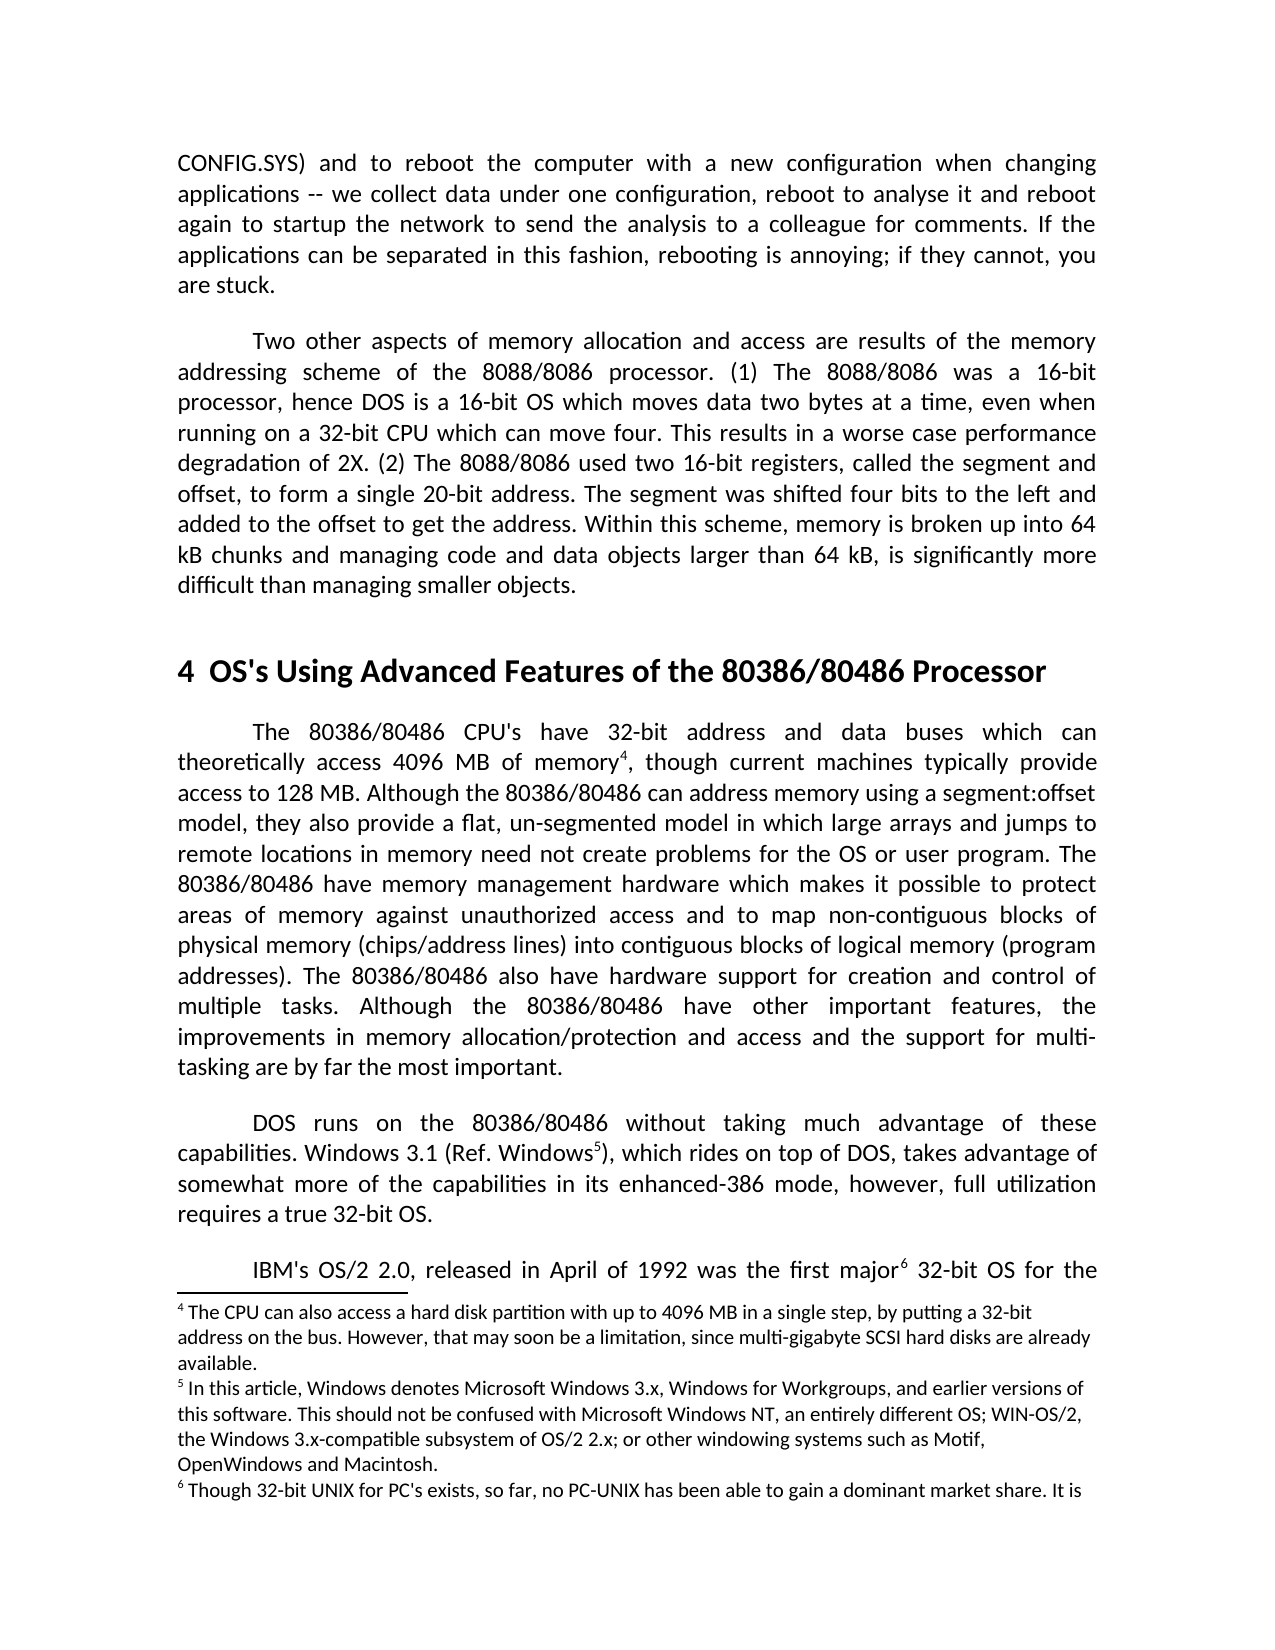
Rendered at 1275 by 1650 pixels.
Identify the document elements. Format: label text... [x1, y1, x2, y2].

text The 80386/80486 CPU's have 32-bit address and data buses which can theoretically access 4096 MB of memory, though current machines typically provide access to 128 MB. Although the 80386/80486 can address memory using a segment:offset model, they also provide a flat, un-segmented model in which large arrays and jumps to remote locations in memory need not create problems for the OS or user program. The 80386/80486 have memory management hardware which makes it possible to protect areas of memory against unauthorized access and to map non-contiguous blocks of physical memory (chips/address lines) into contiguous blocks of logical memory (program addresses). The 80386/80486 also have hardware support for creation and control of multiple tasks. Although the 80386/80486 have other important features, the improvements in memory allocation/protection and access and the support for multi-tasking are by far the most important. [177, 716, 1098, 1082]
text Two other aspects of memory allocation and access are results of the memory addressing scheme of the 8088/8086 processor. (1) The 8088/8086 was a 16-bit processor, hence DOS is a 16-bit OS which moves data two bytes at a time, even when running on a 32-bit CPU which can move four. This results in a worse case performance degradation of 2X. (2) The 8088/8086 used two 16-bit registers, called the segment and offset, to form a single 20-bit address. The segment was shifted four bits to the left and added to the offset to get the address. Within this scheme, memory is broken up into 64 kB chunks and managing code and data objects larger than 64 kB, is significantly more difficult than managing smaller objects. [177, 325, 1098, 600]
text DOS runs on the 80386/80486 without taking much advantage of these capabilities. Windows 3.1 (Ref. Windows), which rides on top of DOS, takes advantage of somewhat more of the capabilities in its enhanced-386 mode, however, full utilization requires a true 32-bit OS. [177, 1107, 1098, 1229]
subtitle 4 OS's Using Advanced Features of the 80386/80486 Processor [177, 650, 1098, 691]
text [177, 148, 1098, 300]
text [177, 1254, 1098, 1284]
